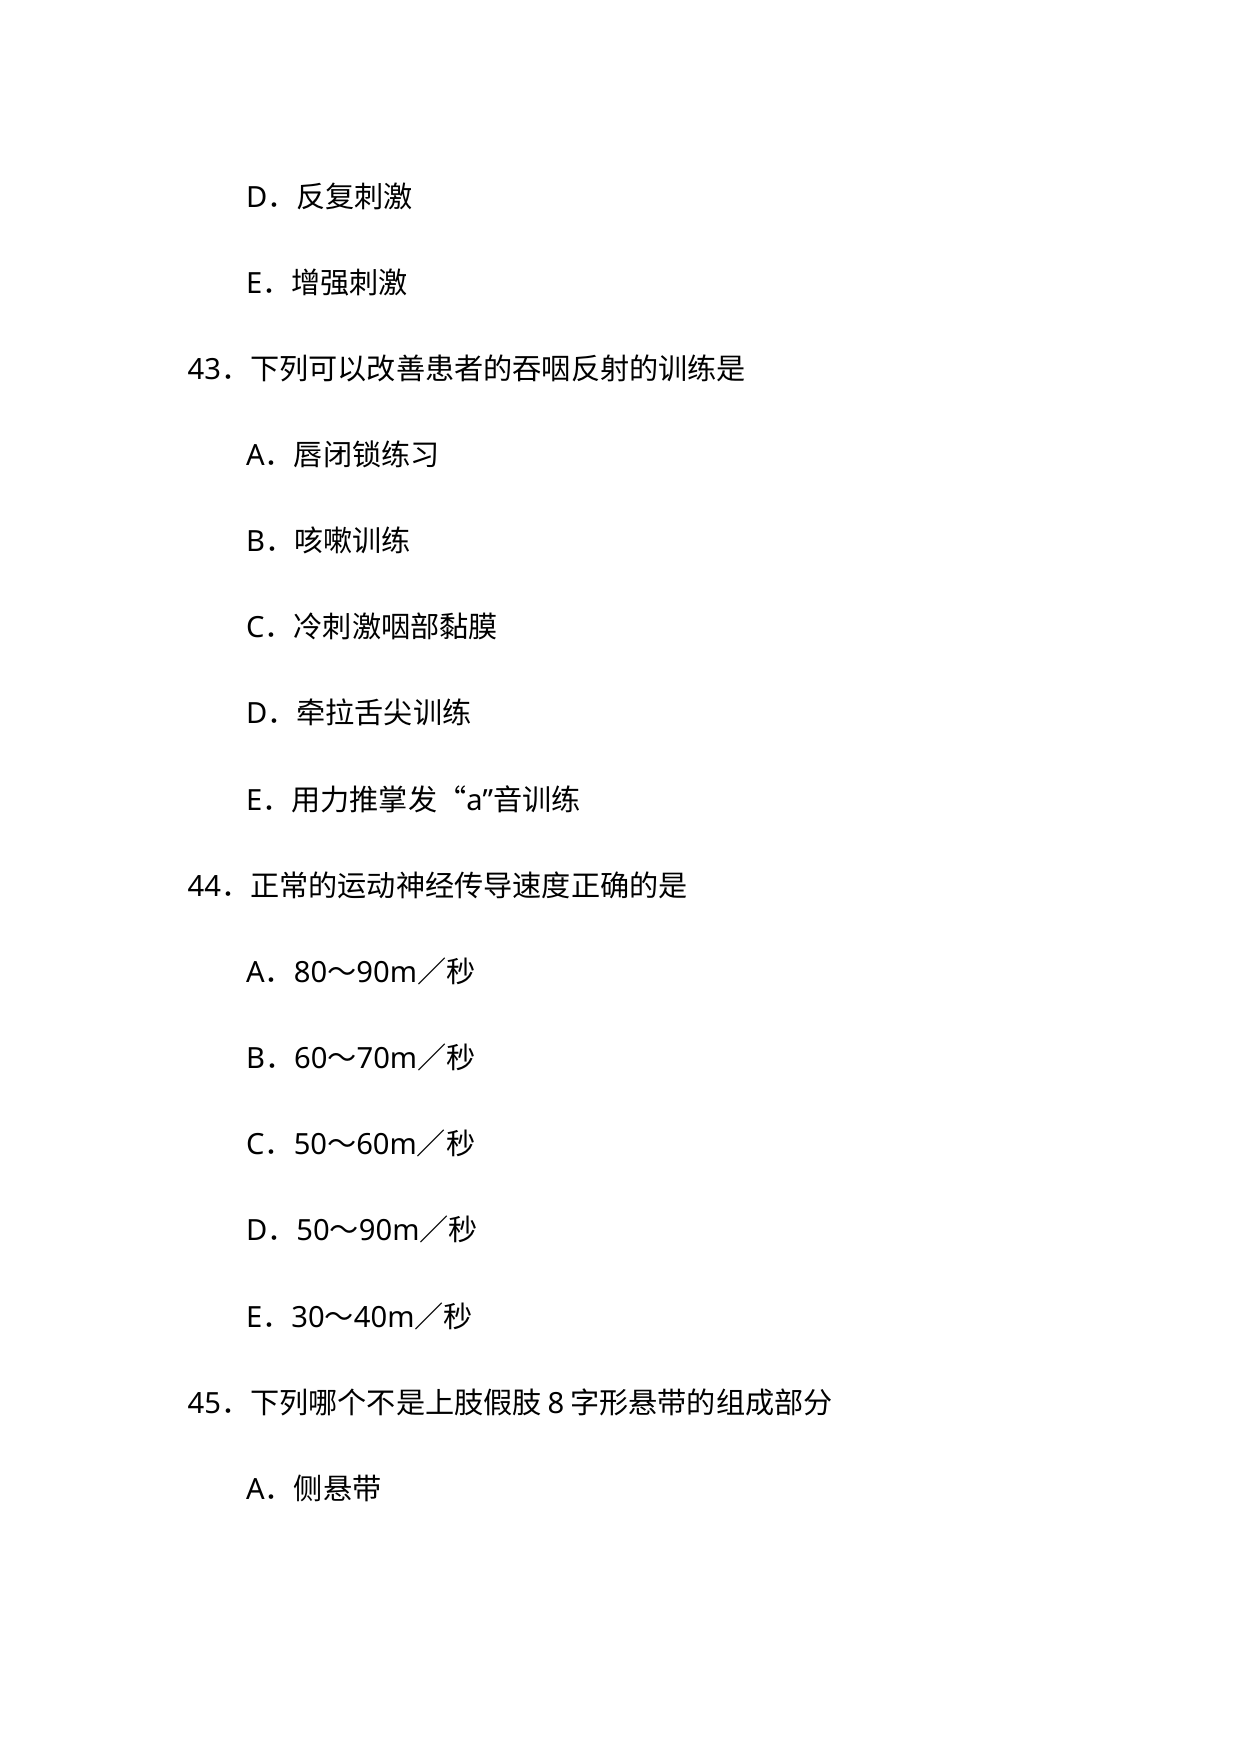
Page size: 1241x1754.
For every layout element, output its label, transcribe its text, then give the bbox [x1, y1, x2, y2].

text D．牵拉舌尖训练 [187, 679, 1053, 744]
text 43．下列可以改善患者的吞咽反射的训练是 [187, 334, 1053, 399]
text D．50～90m／秒 [187, 1196, 1053, 1261]
text D．反复刺激 [187, 162, 1053, 227]
text C．50～60m／秒 [187, 1109, 1053, 1174]
text E．增强刺激 [187, 248, 1053, 313]
text A．唇闭锁练习 [187, 420, 1053, 485]
text E．用力推掌发“a”音训练 [187, 765, 1053, 830]
text 45．下列哪个不是上肢假肢8字形悬带的组成部分 [187, 1368, 1053, 1433]
text E．30～40m／秒 [187, 1282, 1053, 1347]
text B．咳嗽训练 [187, 507, 1053, 572]
text B．60～70m／秒 [187, 1023, 1053, 1088]
text A．侧悬带 [187, 1454, 1053, 1519]
text A．80～90m／秒 [187, 937, 1053, 1002]
text 44．正常的运动神经传导速度正确的是 [187, 851, 1053, 916]
text C．冷刺激咽部黏膜 [187, 593, 1053, 658]
